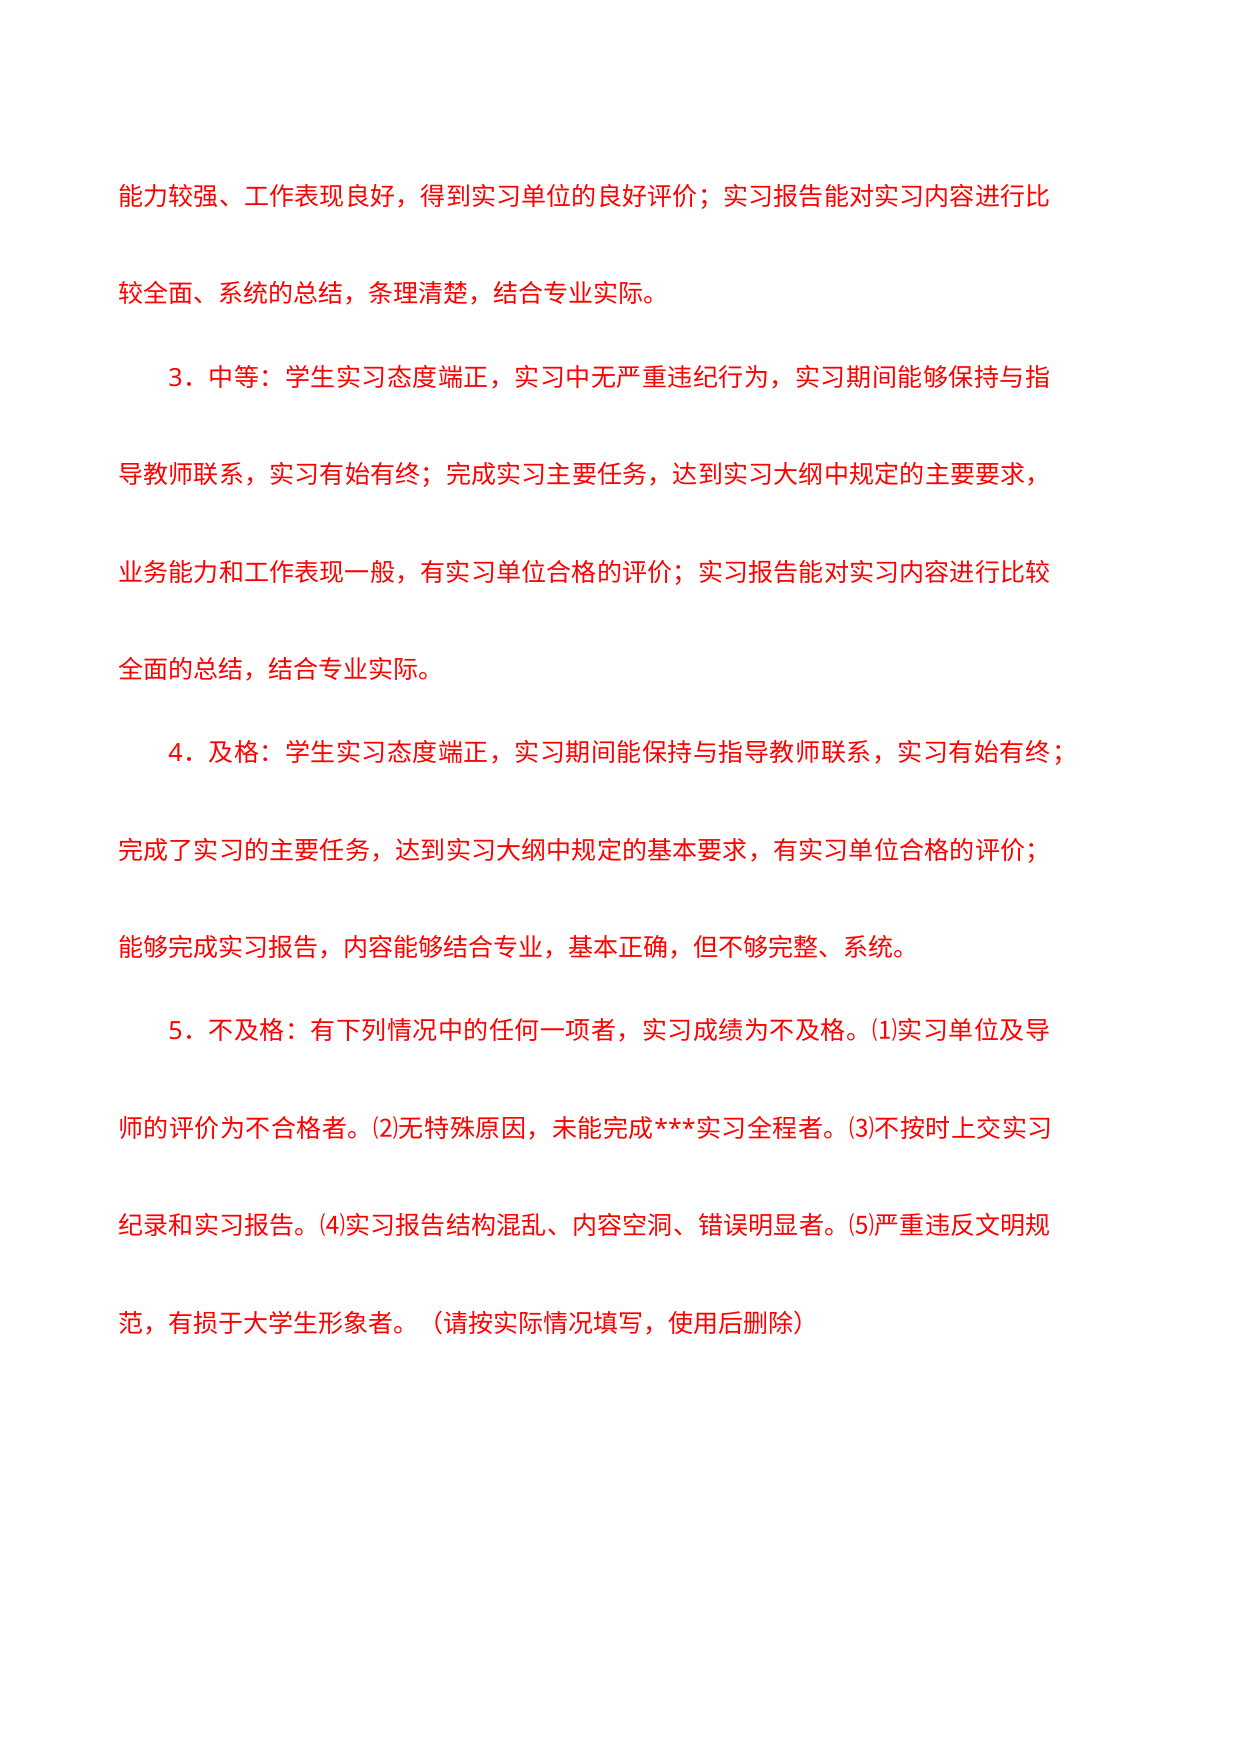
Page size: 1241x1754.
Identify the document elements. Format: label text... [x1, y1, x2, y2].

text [118, 162, 1053, 324]
text 4．及格：学生实习态度端正，实习期间能保持与指导教师联系，实习有始有终；完成了实习的主要任务，达到实习大纲中规定的基本要求，有实习单位合格的评价；能够完成实习报告，内容能够结合专业，基本正确，但不够完整、系统。 [118, 718, 1053, 978]
text 3．中等：学生实习态度端正，实习中无严重违纪行为，实习期间能够保持与指导教师联系，实习有始有终；完成实习主要任务，达到实习大纲中规定的主要要求，业务能力和工作表现一般，有实习单位合格的评价；实习报告能对实习内容进行比较全面的总结，结合专业实际。 [118, 343, 1053, 700]
text 5．不及格：有下列情况中的任何一项者，实习成绩为不及格。⑴实习单位及导师的评价为不合格者。⑵无特殊原因，未能完成***实习全程者。⑶不按时上交实习纪录和实习报告。⑷实习报告结构混乱、内容空洞、错误明显者。⑸严重违反文明规范，有损于大学生形象者。（请按实际情况填写，使用后删除） [118, 996, 1053, 1354]
